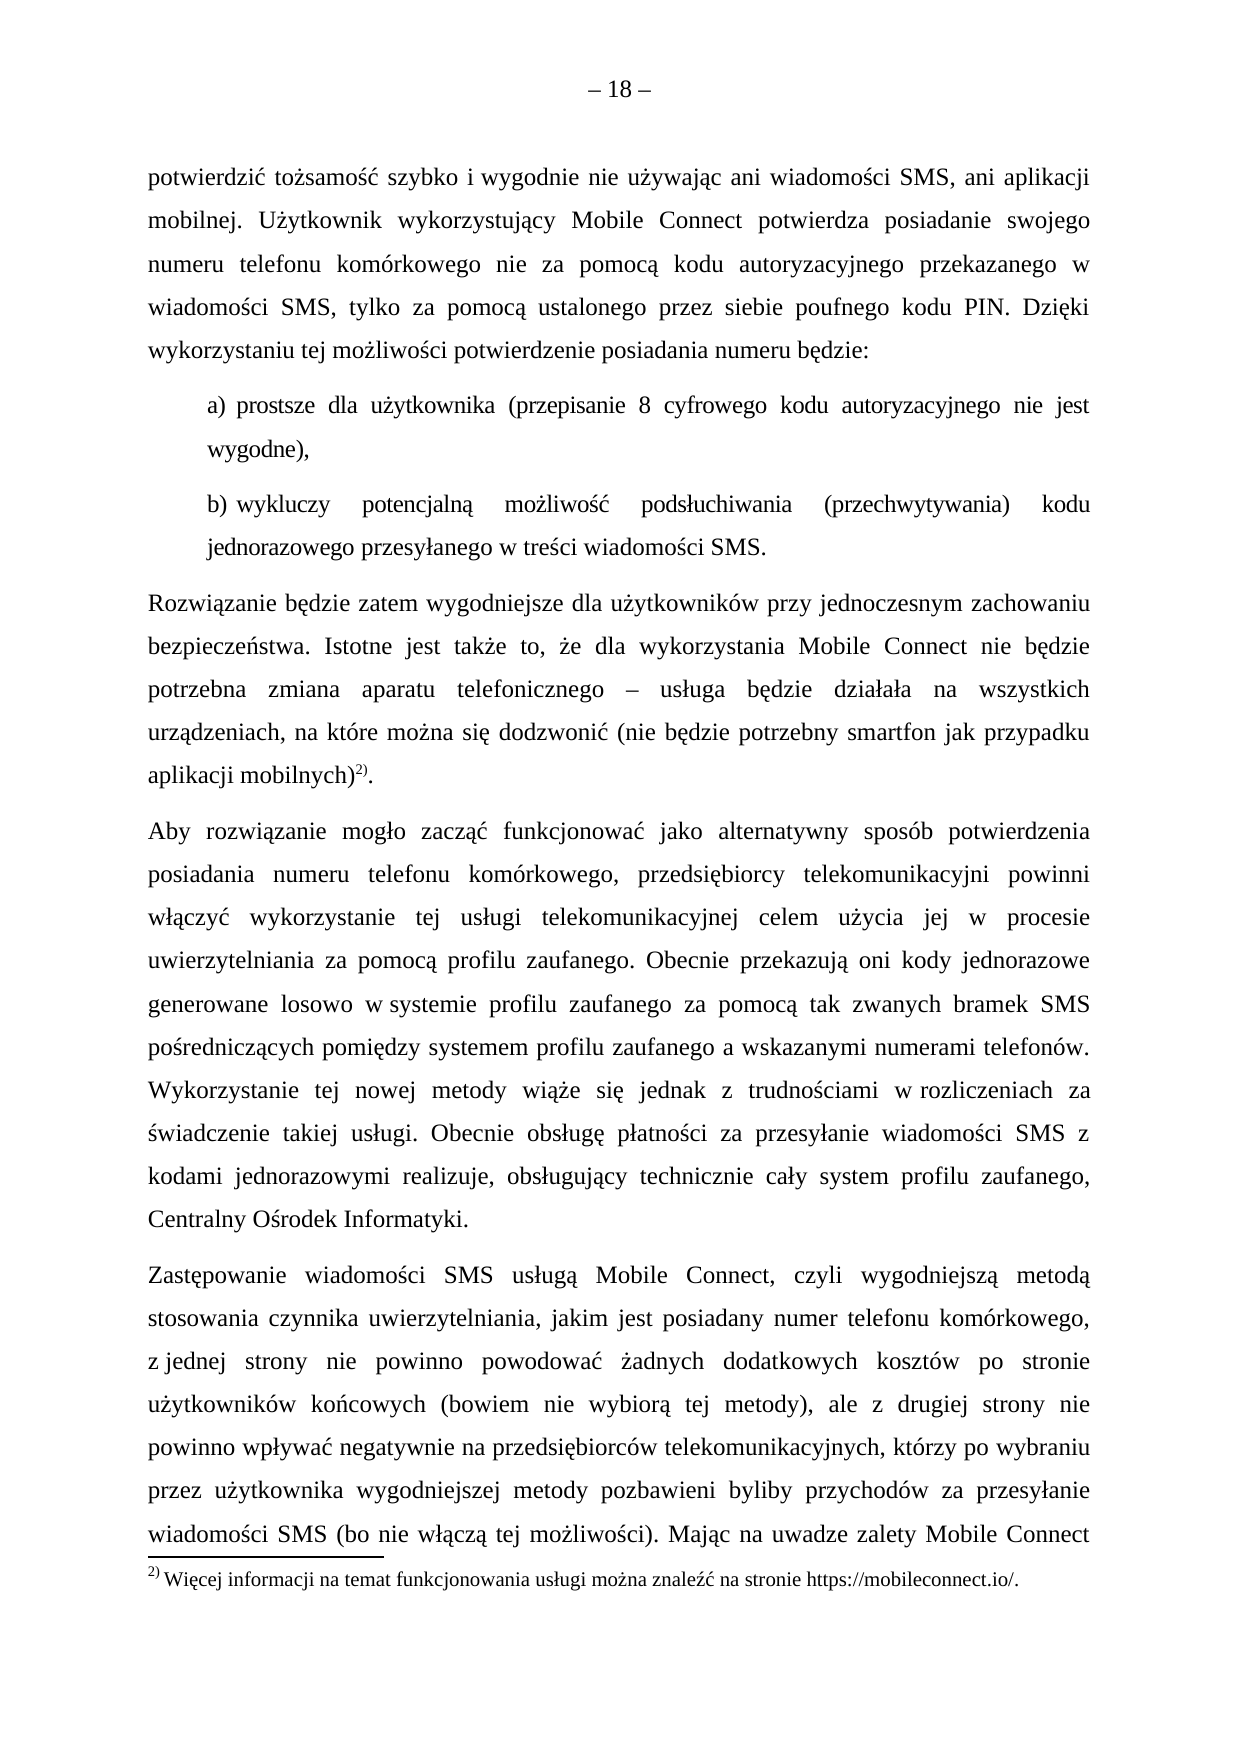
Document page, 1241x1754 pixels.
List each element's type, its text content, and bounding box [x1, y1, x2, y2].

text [148, 162, 1091, 364]
text Aby rozwiązanie mogło zacząć funkcjonować jako alternatywny sposób potwierdzenia posiadania numeru telefonu komórkowego, przedsiębiorcy telekomunikacyjni powinni włączyć wykorzystanie tej usługi telekomunikacyjnej celem użycia jej w procesie uwierzytelniania za pomocą profilu zaufanego. Obecnie przekazują oni kody jednorazowe generowane losowo w systemie profilu zaufanego za pomocą tak zwanych bramek SMS pośredniczących pomiędzy systemem profilu zaufanego a wskazanymi numerami telefonów. Wykorzystanie tej nowej metody wiąże się jednak z trudnościami w rozliczeniach za świadczenie takiej usługi. Obecnie obsługę płatności za przesyłanie wiadomości SMS z kodami jednorazowymi realizuje, obsługujący technicznie cały system profilu zaufanego, Centralny Ośrodek Informatyki. [148, 816, 1091, 1233]
text Rozwiązanie będzie zatem wygodniejsze dla użytkowników przy jednoczesnym zachowaniu bezpieczeństwa. Istotne jest także to, że dla wykorzystania Mobile Connect nie będzie potrzebna zmiana aparatu telefonicznego – usługa będzie działała na wszystkich urządzeniach, na które można się dodzwonić (nie będzie potrzebny smartfon jak przypadku aplikacji mobilnych)). [148, 588, 1091, 789]
text b) wykluczy potencjalną możliwość podsłuchiwania (przechwytywania) kodu jednorazowego przesyłanego w treści wiadomości SMS. [207, 489, 1091, 561]
text a) prostsze dla użytkownika (przepisanie 8 cyfrowego kodu autoryzacyjnego nie jest wygodne), [207, 391, 1091, 462]
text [148, 1260, 1091, 1547]
